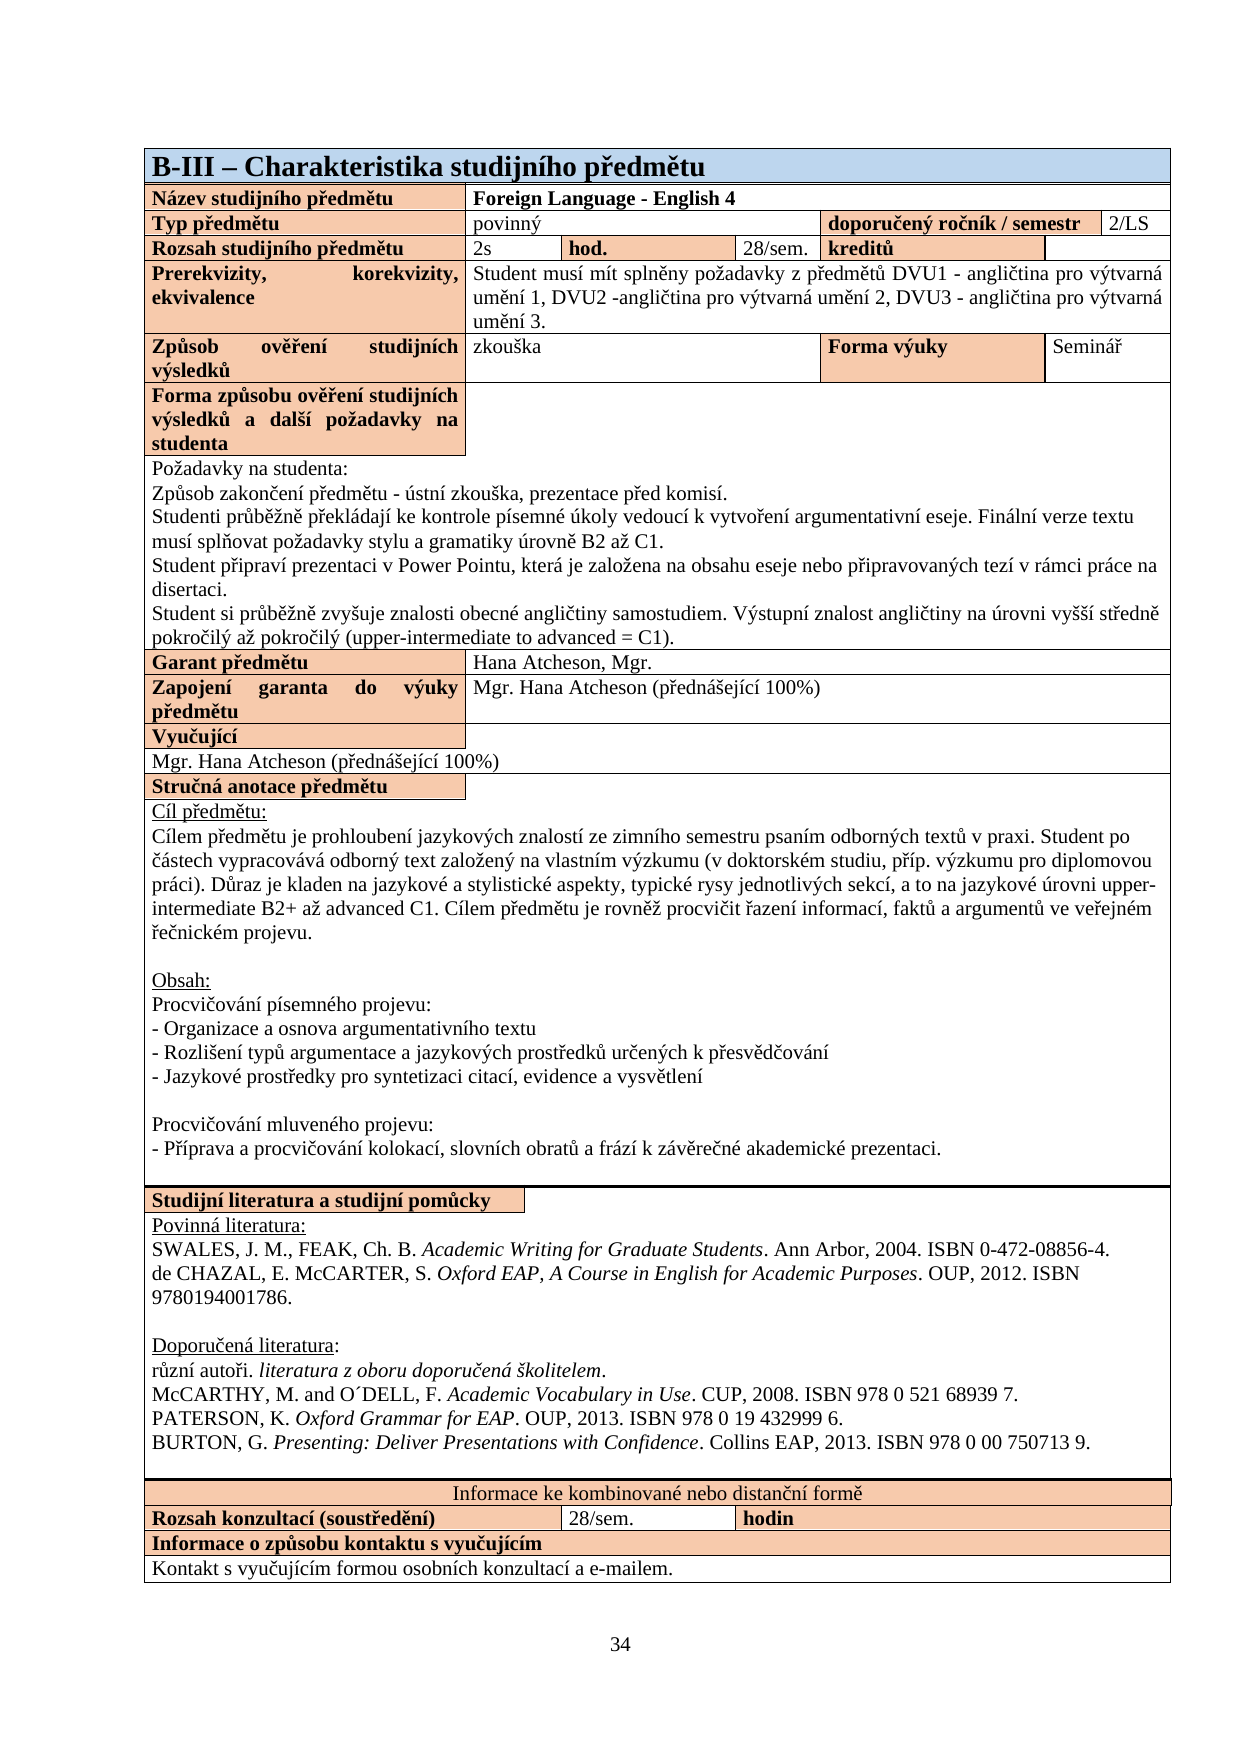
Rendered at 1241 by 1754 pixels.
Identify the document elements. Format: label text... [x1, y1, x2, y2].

table_cell 28/sem. [562, 1506, 735, 1529]
table_cell 2/LS [1102, 211, 1170, 234]
table_cell Informace ke kombinované nebo distanční formě [145, 1481, 1171, 1505]
table_cell Rozsah studijního předmětu [145, 236, 465, 260]
table_cell Seminář [1046, 334, 1170, 382]
table_cell Forma způsobu ověření studijních výsledků a další požadavky na studenta [145, 383, 465, 455]
table_cell Mgr. Hana Atcheson (přednášející 100%) [145, 748, 1170, 773]
table_cell Studijní literatura a studijní pomůcky [145, 1188, 524, 1212]
table_cell 2s [466, 236, 561, 260]
table_cell [466, 724, 1170, 748]
table_cell Informace o způsobu kontaktu s vyučujícím [145, 1531, 1170, 1555]
table_cell kreditů [821, 236, 1044, 260]
table_cell Hana Atcheson, Mgr. [466, 650, 1170, 674]
table_cell [1046, 236, 1170, 260]
table_cell Způsob ověření studijních výsledků [145, 334, 465, 382]
table_cell hodin [736, 1506, 1170, 1529]
table_cell Foreign Language - English 4 [466, 185, 1170, 209]
table_cell Vyučující [145, 724, 465, 748]
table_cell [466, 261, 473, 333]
table_cell Požadavky na studenta: Způsob zakončení předmětu - ústní zkouška, prezentace před komisí. Studenti průběžně překládají ke kontrole písemné úkoly vedoucí k vytvoření argumentativní eseje. Finální verze textu musí splňovat požadavky stylu a gramatiky úrovně B2 až C1. Student připraví prezentaci v Power Pointu, která je založena na obsahu eseje nebo připravovaných tezí v rámci práce na disertaci. Student si průběžně zvyšuje znalosti obecné angličtiny samostudiem. Výstupní znalost angličtiny na úrovni vyšší středně pokročilý až pokročilý (upper-intermediate to advanced = C1). [145, 455, 1170, 649]
table_cell Zapojení garanta do výuky předmětu [145, 675, 465, 723]
table_cell Cíl předmětu: Cílem předmětu je prohloubení jazykových znalostí ze zimního semestru psaním odborných textů v praxi. Student po částech vypracovává odborný text založený na vlastním výzkumu (v doktorském studiu, příp. výzkumu pro diplomovou práci). Důraz je kladen na jazykové a stylistické aspekty, typické rysy jednotlivých sekcí, a to na jazykové úrovni upper-intermediate B2+ až advanced C1. Cílem předmětu je rovněž procvičit řazení informací, faktů a argumentů ve veřejném řečnickém projevu. Obsah: Procvičování písemného projevu: - Organizace a osnova argumentativního textu - Rozlišení typů argumentace a jazykových prostředků určených k přesvědčování - Jazykové prostředky pro syntetizaci citací, evidence a vysvětlení Procvičování mluveného projevu: - Příprava a procvičování kolokací, slovních obratů a frází k závěrečné akademické prezentaci. [145, 799, 1170, 1184]
table_cell Kontakt s vyučujícím formou osobních konzultací a e-mailem. [145, 1556, 1170, 1582]
table_cell Prerekvizity, korekvizity, ekvivalence [145, 261, 465, 333]
table_cell Rozsah konzultací (soustředění) [145, 1506, 561, 1529]
table_header B-III – Charakteristika studijního předmětu [145, 149, 1170, 182]
table_cell Student musí mít splněny požadavky z předmětů DVU1 - angličtina pro výtvarná umění 1, DVU2 -angličtina pro výtvarná umění 2, DVU3 - angličtina pro výtvarná umění 3. [546, 261, 1170, 333]
table_cell [466, 774, 1170, 798]
table_cell hod. [562, 236, 735, 260]
table_cell [525, 1188, 1170, 1212]
table_cell Typ předmětu [145, 211, 465, 234]
table_cell Mgr. Hana Atcheson (přednášející 100%) [466, 675, 1170, 723]
table_cell Stručná anotace předmětu [145, 774, 465, 798]
table_cell 28/sem. [736, 236, 820, 260]
table_cell povinný [466, 211, 820, 234]
table_cell Garant předmětu [145, 650, 465, 674]
table_cell doporučený ročník / semestr [821, 211, 1101, 234]
table_cell Povinná literatura: SWALES, J. M., FEAK, Ch. B. Academic Writing for Graduate Students. Ann Arbor, 2004. ISBN 0-472-08856-4. de CHAZAL, E. McCARTER, S. Oxford EAP, A Course in English for Academic Purposes. OUP, 2012. ISBN 9780194001786. Doporučená literatura: různí autoři. literatura z oboru doporučená školitelem. McCARTHY, M. and O´DELL, F. Academic Vocabulary in Use. CUP, 2008. ISBN 978 0 521 68939 7. PATERSON, K. Oxford Grammar for EAP. OUP, 2013. ISBN 978 0 19 432999 6. BURTON, G. Presenting: Deliver Presentations with Confidence. Collins EAP, 2013. ISBN 978 0 00 750713 9. [145, 1212, 1170, 1478]
table_cell zkouška [466, 334, 820, 382]
table_cell Forma výuky [821, 334, 1044, 382]
table_cell Název studijního předmětu [145, 185, 465, 209]
table_cell [466, 383, 1170, 455]
